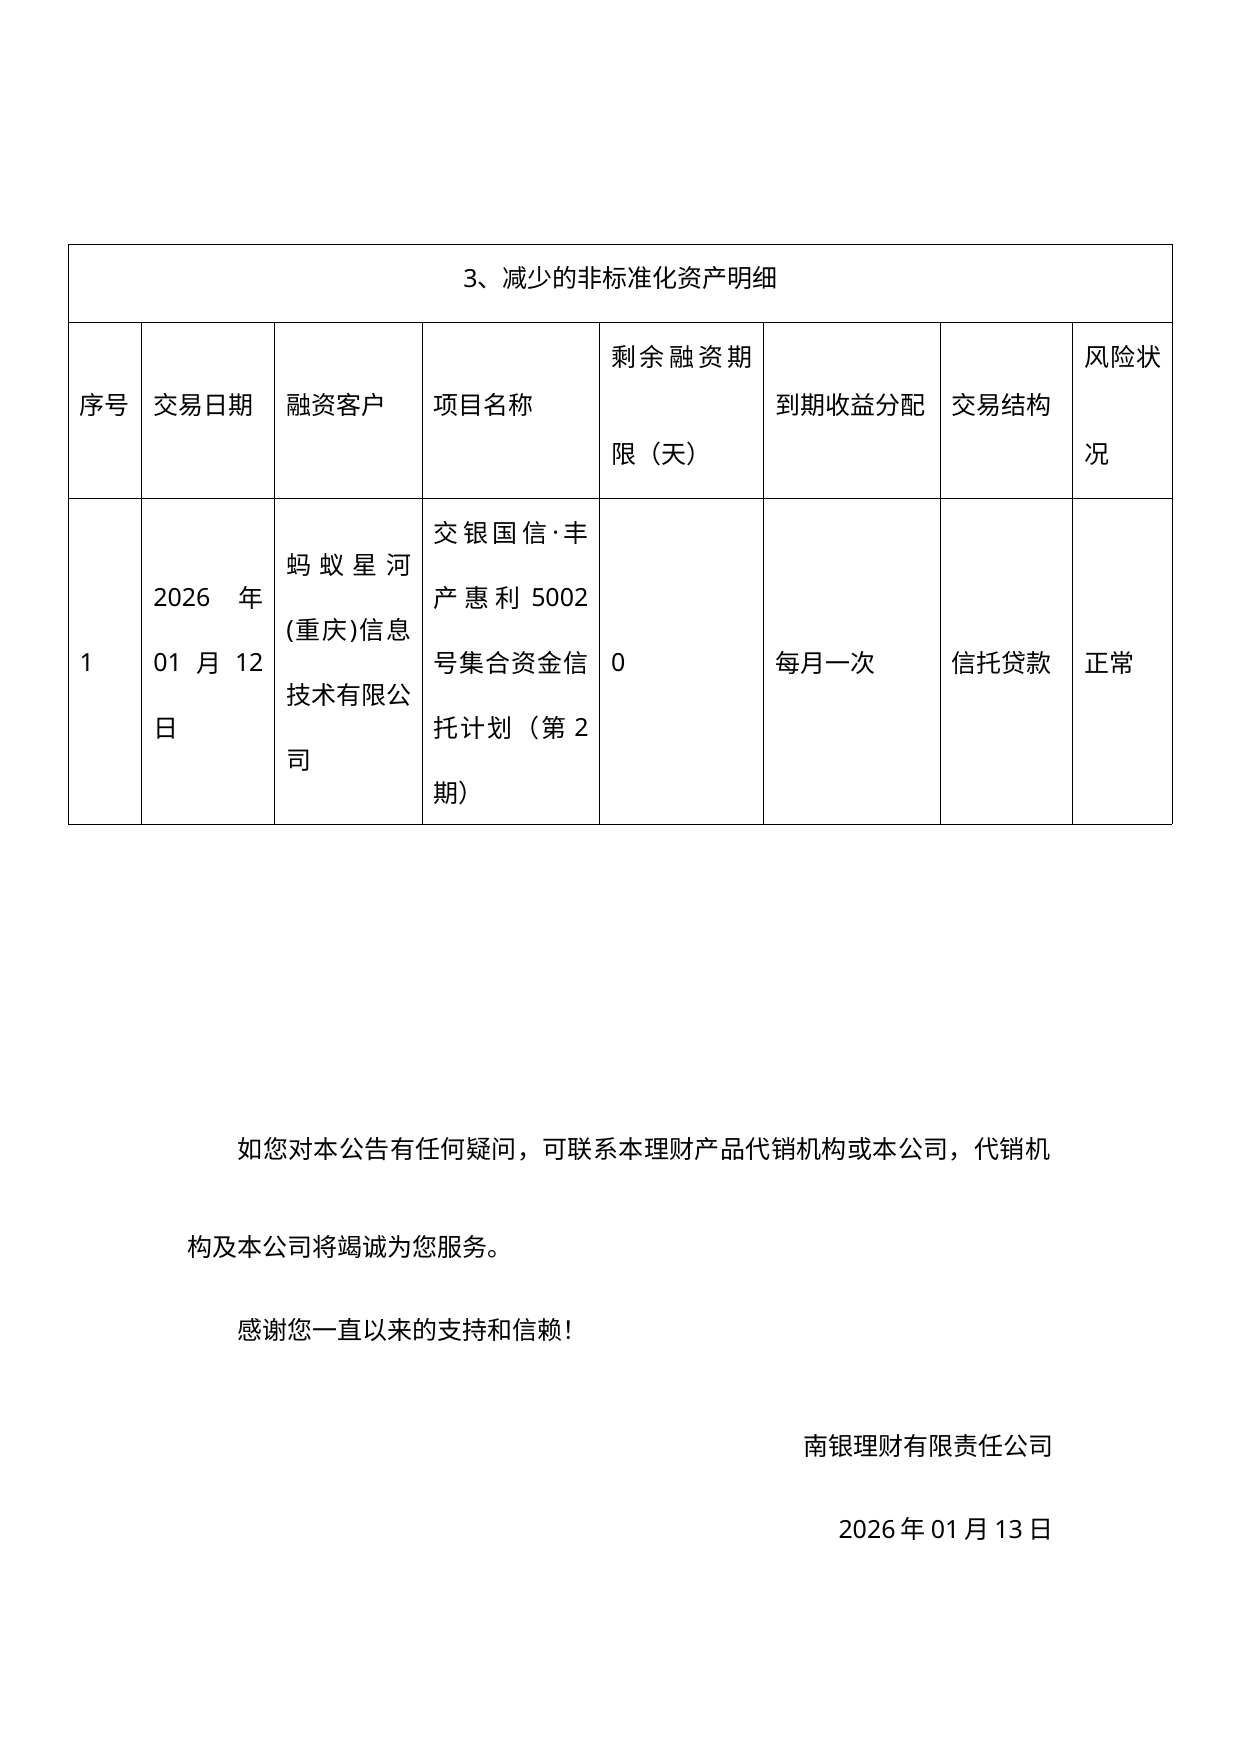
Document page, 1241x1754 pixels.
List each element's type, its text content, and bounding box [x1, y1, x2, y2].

table_cell 交易结构 [941, 323, 1072, 498]
table_cell 正常 [1073, 499, 1172, 824]
table_cell 0 [600, 499, 763, 824]
table_cell 2026年01月12日 [142, 499, 274, 824]
table_cell 1 [69, 499, 141, 824]
table_cell 剩余融资期限（天） [600, 323, 763, 498]
table_cell 到期收益分配 [764, 323, 940, 498]
table_cell 交银国信·丰产惠利5002号集合资金信托计划（第2期） [423, 499, 599, 824]
table_header 3、减少的非标准化资产明细 [69, 245, 1172, 322]
table_cell 交易日期 [142, 323, 274, 498]
text 感谢您一直以来的支持和信赖！ [187, 1296, 1053, 1361]
table_cell 每月一次 [764, 499, 940, 824]
table_cell 序号 [69, 323, 141, 498]
table_cell 蚂蚁星河(重庆)信息技术有限公司 [275, 499, 422, 824]
table_cell 项目名称 [423, 323, 599, 498]
table_cell 风险状况 [1073, 323, 1172, 498]
text 2026年01月13日 [187, 1495, 1053, 1560]
text 南银理财有限责任公司 [187, 1412, 1053, 1477]
table_cell 信托贷款 [941, 499, 1072, 824]
table_cell 融资客户 [275, 323, 422, 498]
text 如您对本公告有任何疑问，可联系本理财产品代销机构或本公司，代销机构及本公司将竭诚为您服务。 [187, 1116, 1053, 1278]
